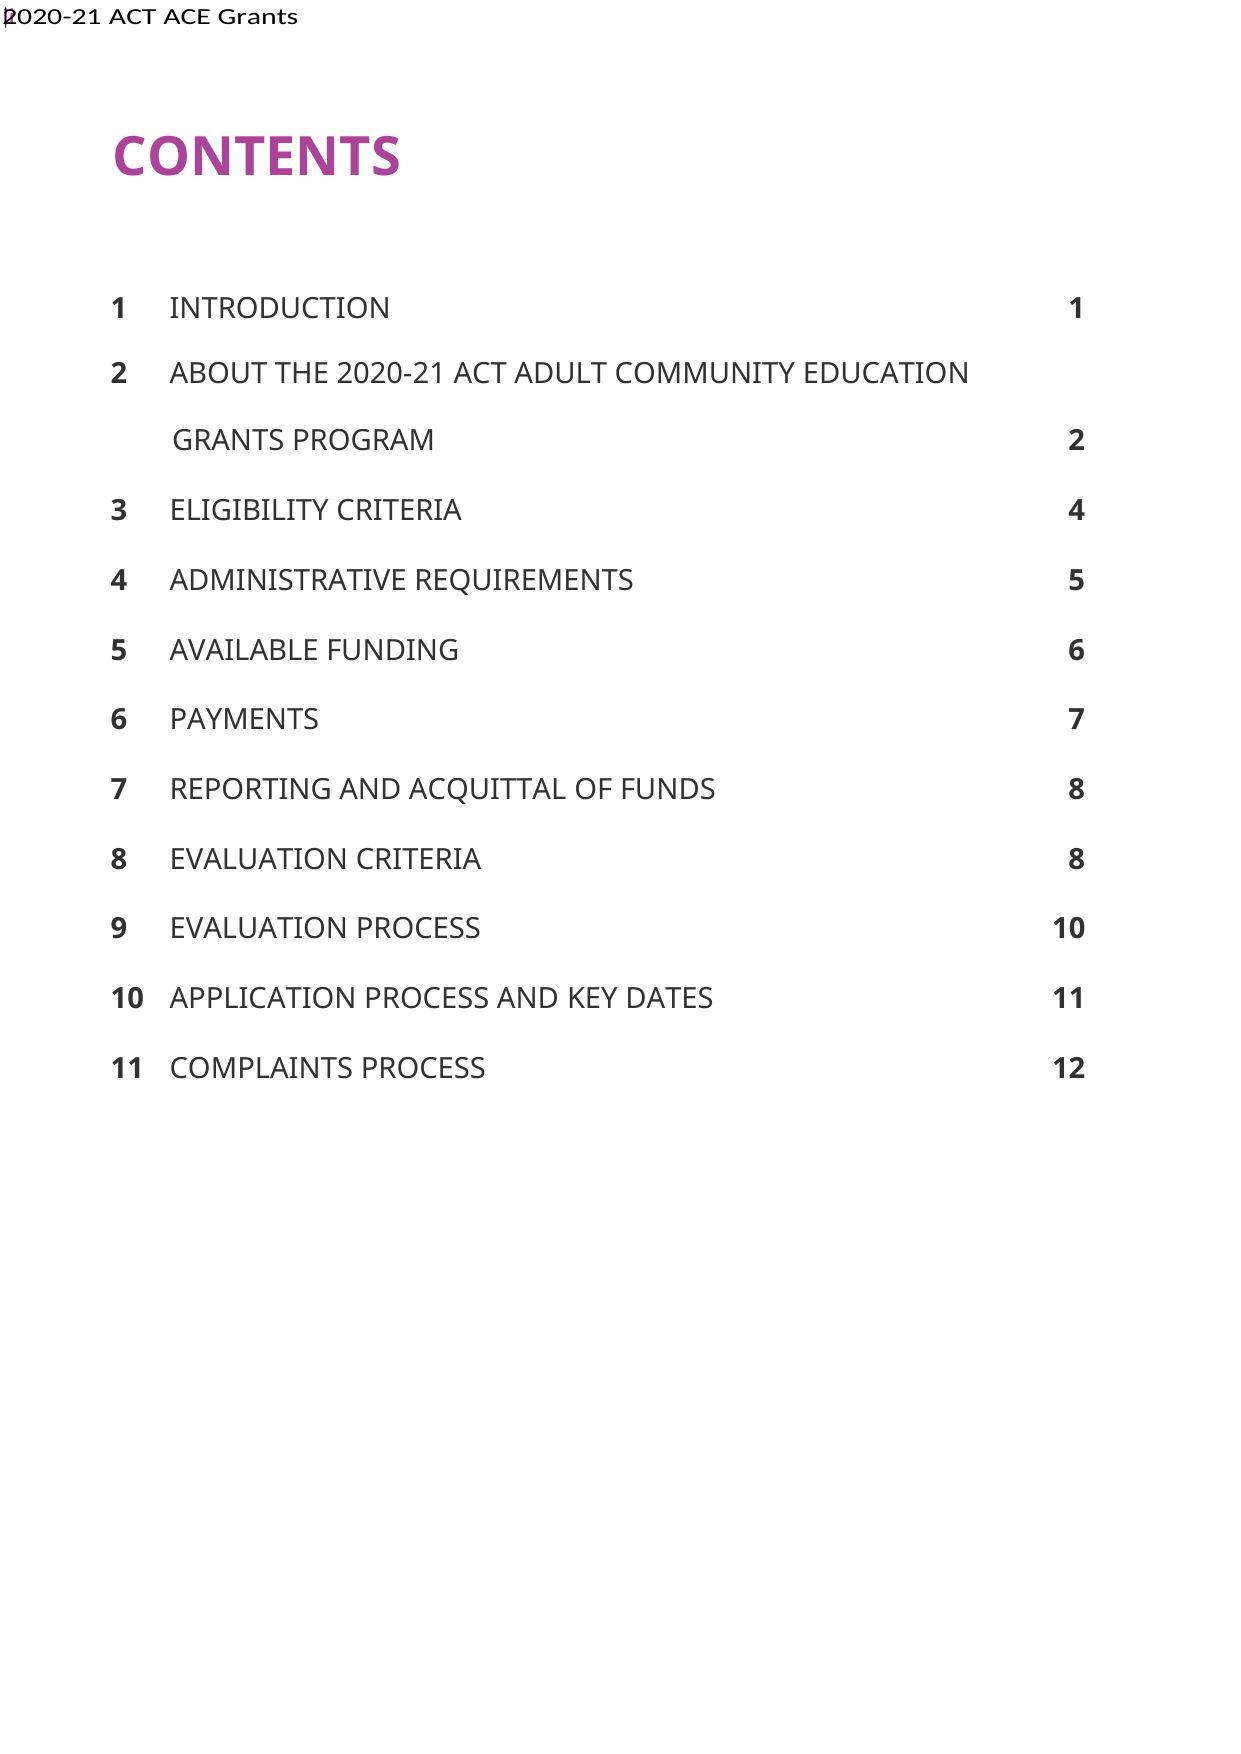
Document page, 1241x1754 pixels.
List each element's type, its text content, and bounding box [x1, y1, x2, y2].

subtitle CONTENTS [112, 118, 1140, 191]
